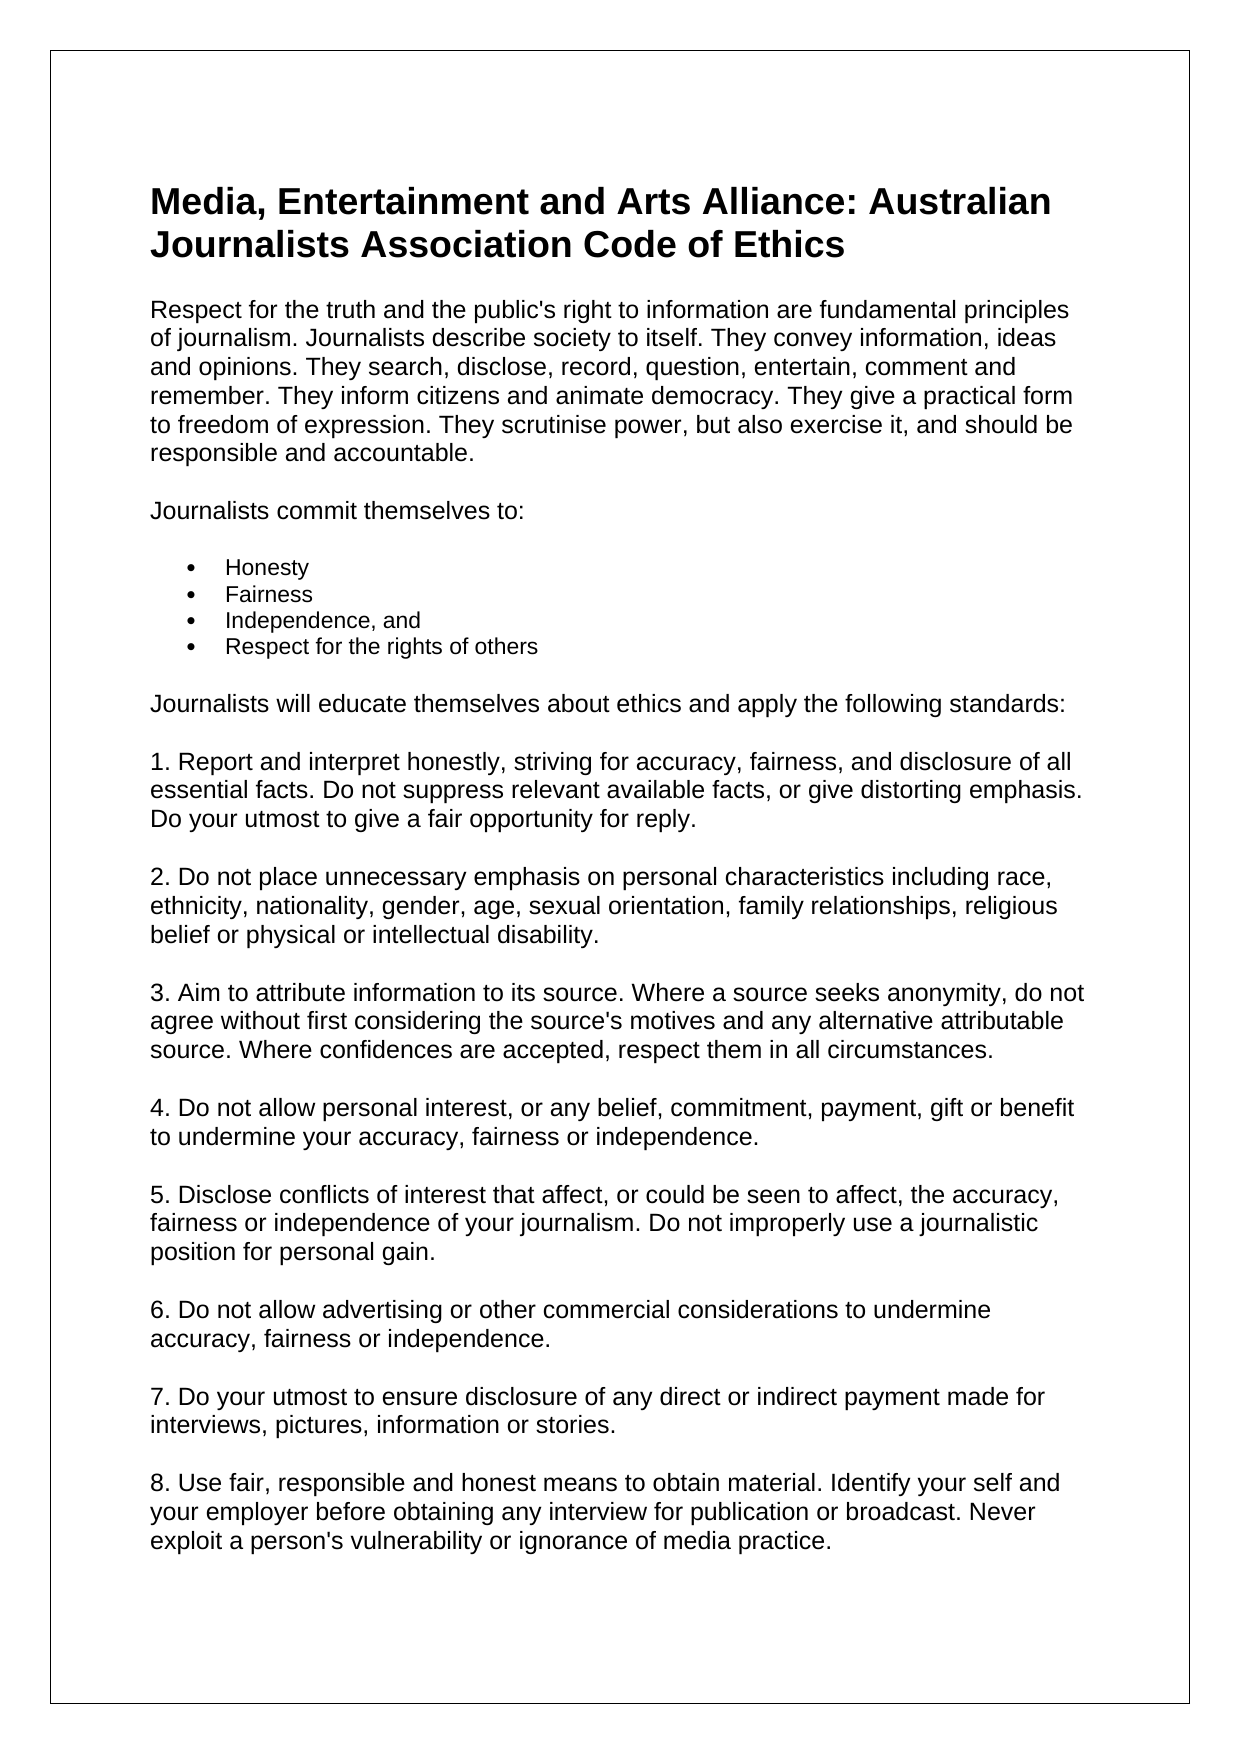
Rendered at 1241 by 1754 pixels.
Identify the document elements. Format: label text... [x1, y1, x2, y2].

list Respect for the rights of others [187, 633, 1090, 659]
text 8. Use fair, responsible and honest means to obtain material. Identify your self and your employer before obtaining any interview for publication or broadcast. Never exploit a person's vulnerability or ignorance of media practice. [150, 1468, 1090, 1554]
text 1. Report and interpret honestly, striving for accuracy, fairness, and disclosure of all essential facts. Do not suppress relevant available facts, or give distorting emphasis. Do your utmost to give a fair opportunity for reply. [150, 747, 1090, 833]
list Independence, and [187, 607, 1090, 633]
text Respect for the truth and the public's right to information are fundamental principles of journalism. Journalists describe society to itself. They convey information, ideas and opinions. They search, disclose, record, question, entertain, comment and remember. They inform citizens and animate democracy. They give a practical form to freedom of expression. They scrutinise power, but also exercise it, and should be responsible and accountable. [150, 294, 1090, 467]
text 7. Do your utmost to ensure disclosure of any direct or indirect payment made for interviews, pictures, information or stories. [150, 1382, 1090, 1439]
text 6. Do not allow advertising or other commercial considerations to undermine accuracy, fairness or independence. [150, 1295, 1090, 1352]
text 5. Disclose conflicts of interest that affect, or could be seen to affect, the accuracy, fairness or independence of your journalism. Do not improperly use a journalistic position for personal gain. [150, 1179, 1090, 1266]
list Honesty [187, 554, 1090, 581]
text 3. Aim to attribute information to its source. Where a source seeks anonymity, do not agree without first considering the source's motives and any alternative attributable source. Where confidences are accepted, respect them in all circumstances. [150, 977, 1090, 1064]
subtitle Media, Entertainment and Arts Alliance: Australian Journalists Association Code of Ethics [150, 179, 1090, 265]
list Fairness [187, 581, 1090, 607]
text 2. Do not place unnecessary emphasis on personal characteristics including race, ethnicity, nationality, gender, age, sexual orientation, family relationships, religious belief or physical or intellectual disability. [150, 862, 1090, 948]
text Journalists commit themselves to: [150, 496, 1090, 525]
text Journalists will educate themselves about ethics and apply the following standards: [150, 689, 1090, 717]
text 4. Do not allow personal interest, or any belief, commitment, payment, gift or benefit to undermine your accuracy, fairness or independence. [150, 1093, 1090, 1150]
